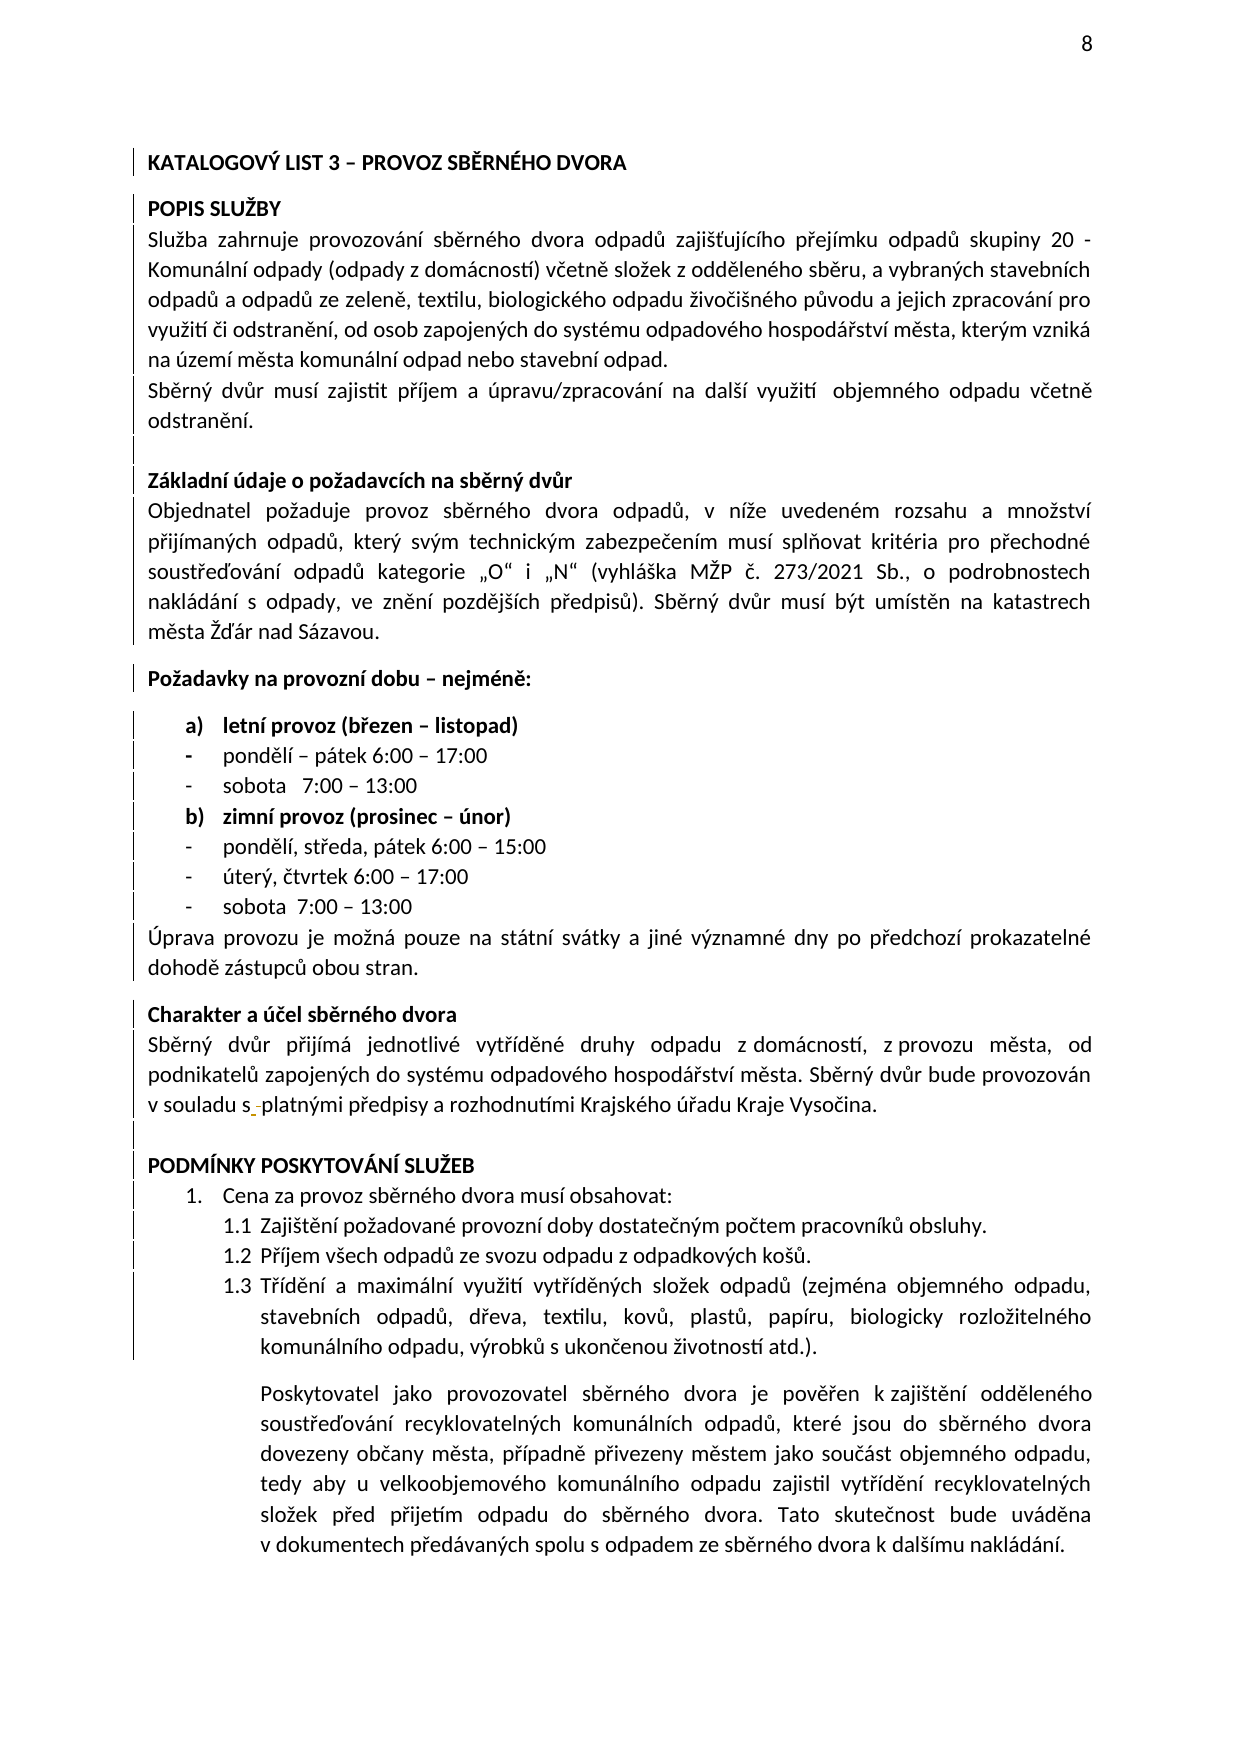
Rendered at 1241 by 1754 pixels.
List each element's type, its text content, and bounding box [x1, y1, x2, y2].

list Třídění a maximální využití vytříděných složek odpadů (zejména objemného odpadu, stavebních odpadů, dřeva, textilu, kovů, plastů, papíru, biologicky rozložitelného komunálního odpadu, výrobků s ukončenou životností atd.). [223, 1272, 1093, 1360]
list úterý, čtvrtek 6:00 – 17:00 [185, 862, 1093, 890]
text Sběrný dvůr musí zajistit příjem a úpravu/zpracování na další využití objemného odpadu včetně odstranění. [148, 376, 1093, 434]
text Požadavky na provozní dobu – nejméně: [148, 664, 1093, 692]
list zimní provoz (prosinec – únor) [185, 802, 1093, 830]
list pondělí – pátek 6:00 – 17:00 [185, 741, 1093, 769]
text POPIS SLUŽBY [148, 194, 1093, 222]
text Sběrný dvůr přijímá jednotlivé vytříděné druhy odpadu z domácností, z provozu města, od podnikatelů zapojených do systému odpadového hospodářství města. Sběrný dvůr bude provozován v souladu splatnými předpisy a rozhodnutími Krajského úřadu Kraje Vysočina. [148, 1030, 1093, 1118]
list sobota 7:00 – 13:00 [185, 772, 1093, 799]
list Zajištění požadované provozní doby dostatečným počtem pracovníků obsluhy. [223, 1211, 1093, 1239]
text Objednatel požaduje provoz sběrného dvora odpadů, v níže uvedeném rozsahu a množství přijímaných odpadů, který svým technickým zabezpečením musí splňovat kritéria pro přechodné soustřeďování odpadů kategorie „O“ i „N“ (vyhláška MŽP č. 273/2021 Sb., o podrobnostech nakládání s odpady, ve znění pozdějších předpisů). Sběrný dvůr musí být umístěn na katastrech města Žďár nad Sázavou. [148, 497, 1093, 645]
text Základní údaje o požadavcích na sběrný dvůr [148, 466, 1093, 494]
text Poskytovatel jako provozovatel sběrného dvora je pověřen k zajištění odděleného soustřeďování recyklovatelných komunálních odpadů, které jsou do sběrného dvora dovezeny občany města, případně přivezeny městem jako součást objemného odpadu, tedy aby u velkoobjemového komunálního odpadu zajistil vytřídění recyklovatelných složek před přijetím odpadu do sběrného dvora. Tato skutečnost bude uváděna v dokumentech předávaných spolu s odpadem ze sběrného dvora k dalšímu nakládání. [260, 1379, 1093, 1558]
text Charakter a účel sběrného dvora [148, 1000, 1093, 1028]
list pondělí, středa, pátek 6:00 – 15:00 [185, 832, 1093, 860]
text Úprava provozu je možná pouze na státní svátky a jiné významné dny po předchozí prokazatelné dohodě zástupců obou stran. [148, 923, 1093, 981]
list letní provoz (březen – listopad) [185, 711, 1093, 739]
list Cena za provoz sběrného dvora musí obsahovat: [185, 1181, 1093, 1209]
list Příjem všech odpadů ze svozu odpadu z odpadkových košů. [223, 1241, 1093, 1269]
list sobota 7:00 – 13:00 [185, 892, 1093, 920]
text KATALOGOVÝ LIST 3 – PROVOZ SBĚRNÉHO DVORA [148, 148, 1093, 176]
text PODMÍNKY POSKYTOVÁNÍ SLUŽEB [148, 1151, 1093, 1179]
text Služba zahrnuje provozování sběrného dvora odpadů zajišťujícího přejímku odpadů skupiny 20 - Komunální odpady (odpady z domácností) včetně složek z odděleného sběru, a vybraných stavebních odpadů a odpadů ze zeleně, textilu, biologického odpadu živočišného původu a jejich zpracování pro využití či odstranění, od osob zapojených do systému odpadového hospodářství města, kterým vzniká na území města komunální odpad nebo stavební odpad. [148, 225, 1093, 373]
